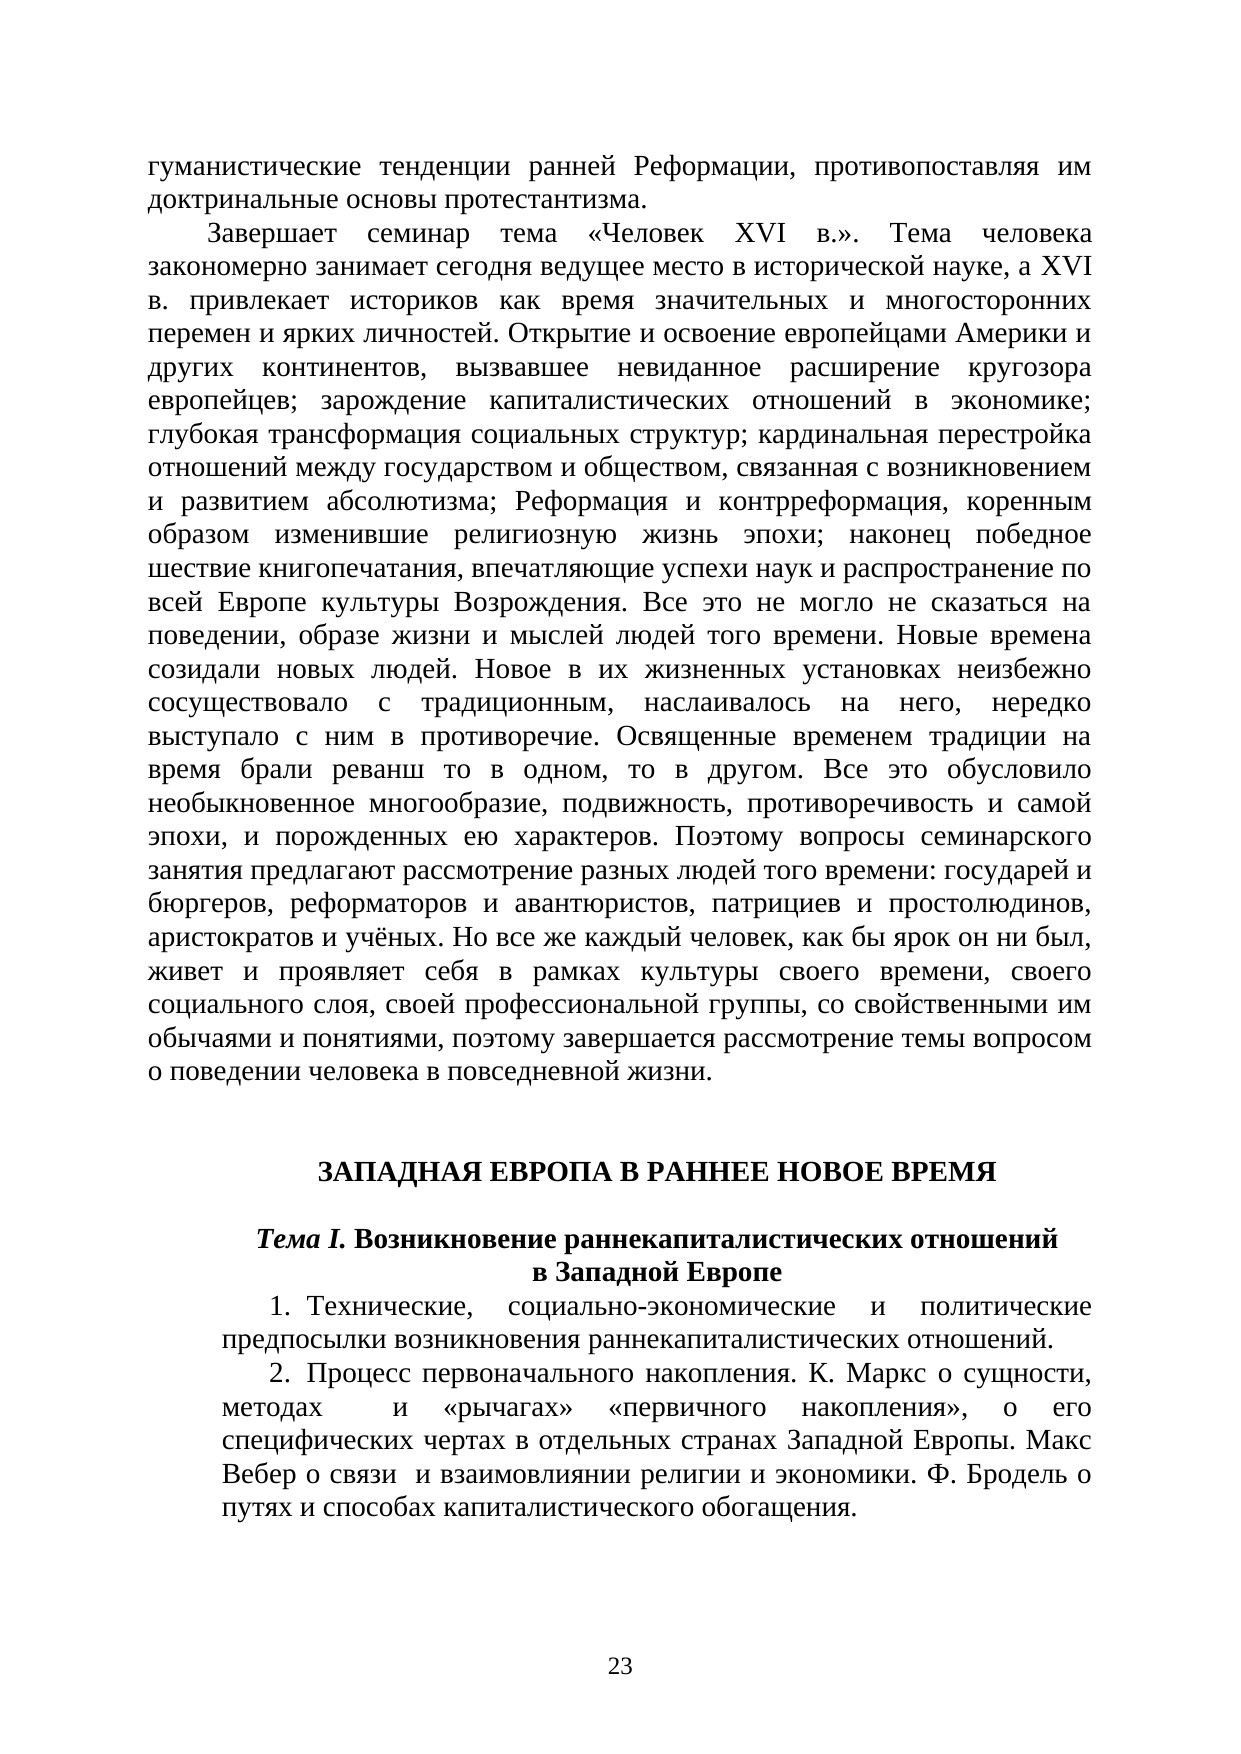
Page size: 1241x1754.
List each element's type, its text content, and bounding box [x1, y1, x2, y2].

text в Западной Европе [148, 1254, 1092, 1288]
list Процесс первоначального накопления. К. Маркс о сущности, методах и «рычагах» «первичного накопления», о его специфических чертах в отдельных странах Западной Европы. Макс Вебер о связи и взаимовлиянии религии и экономики. Ф. Бродель о путях и способах капиталистического обогащения. [222, 1355, 1092, 1523]
text Завершает семинар тема «Человек XVI в.». Тема человека закономерно занимает сегодня ведущее место в исторической науке, а XVI в. привлекает историков как время значительных и многосторонних перемен и ярких личностей. Открытие и освоение европейцами Америки и других континентов, вызвавшее невиданное расширение кругозора европейцев; зарождение капиталистических отношений в экономике; глубокая трансформация социальных структур; кардинальная перестройка отношений между государством и обществом, связанная с возникновением и развитием абсолютизма; Реформация и контрреформация, коренным образом изменившие религиозную жизнь эпохи; наконец победное шествие книгопечатания, впечатляющие успехи наук и распространение по всей Европе культуры Возрождения. Все это не могло не сказаться на поведении, образе жизни и мыслей людей того времени. Новые времена созидали новых людей. Новое в их жизненных установках неизбежно сосуществовало с традиционным, наслаивалось на него, нередко выступало с ним в противоречие. Освященные временем традиции на время брали реванш то в одном, то в другом. Все это обусловило необыкновенное многообразие, подвижность, противоречивость и самой эпохи, и порожденных ею характеров. Поэтому вопросы семинарского занятия предлагают рассмотрение разных людей того времени: государей и бюргеров, реформаторов и авантюристов, патрициев и простолюдинов, аристократов и учёных. Но все же каждый человек, как бы ярок он ни был, живет и проявляет себя в рамках культуры своего времени, своего социального слоя, своей профессиональной группы, со свойственными им обычаями и понятиями, поэтому завершается рассмотрение темы вопросом о поведении человека в повседневной жизни. [148, 215, 1092, 1087]
text Тема I. Возникновение раннекапиталистических отношений [148, 1221, 1092, 1254]
text ЗАПАДНАЯ ЕВРОПА В РАННЕЕ НОВОЕ ВРЕМЯ [148, 1154, 1092, 1187]
list Технические, социально-экономические и политические предпосылки возникновения раннекапиталистических отношений. [222, 1288, 1092, 1355]
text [148, 148, 1092, 215]
